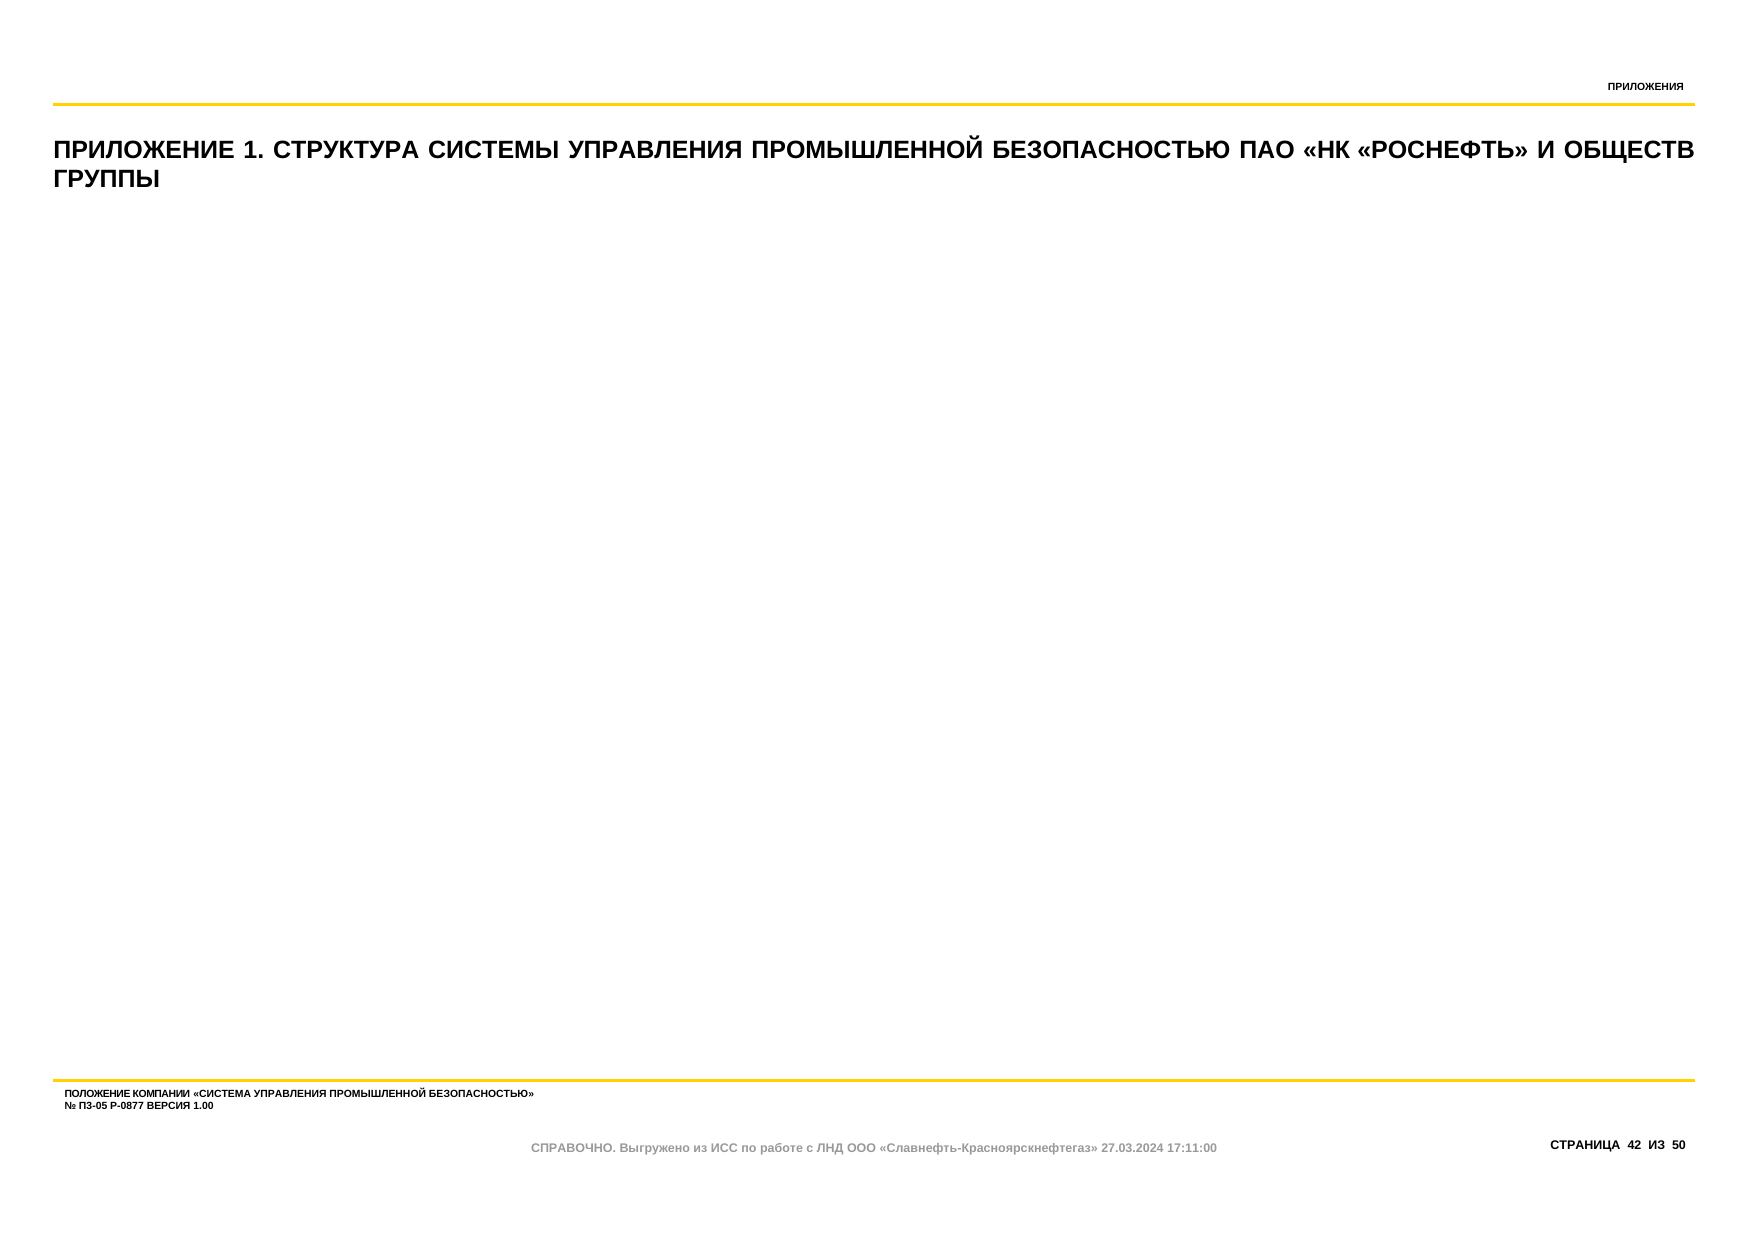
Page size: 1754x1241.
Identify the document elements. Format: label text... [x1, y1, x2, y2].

subtitle ПРИЛОЖЕНИЕ 1. СТРУКТУРА СИСТЕМЫ УПРАВЛЕНИЯ ПРОМЫШЛЕННОЙ БЕЗОПАСНОСТЬЮ ПАО «НК «РОСНЕФТЬ» И ОБЩЕСТВ ГРУППЫ [53, 135, 1695, 192]
